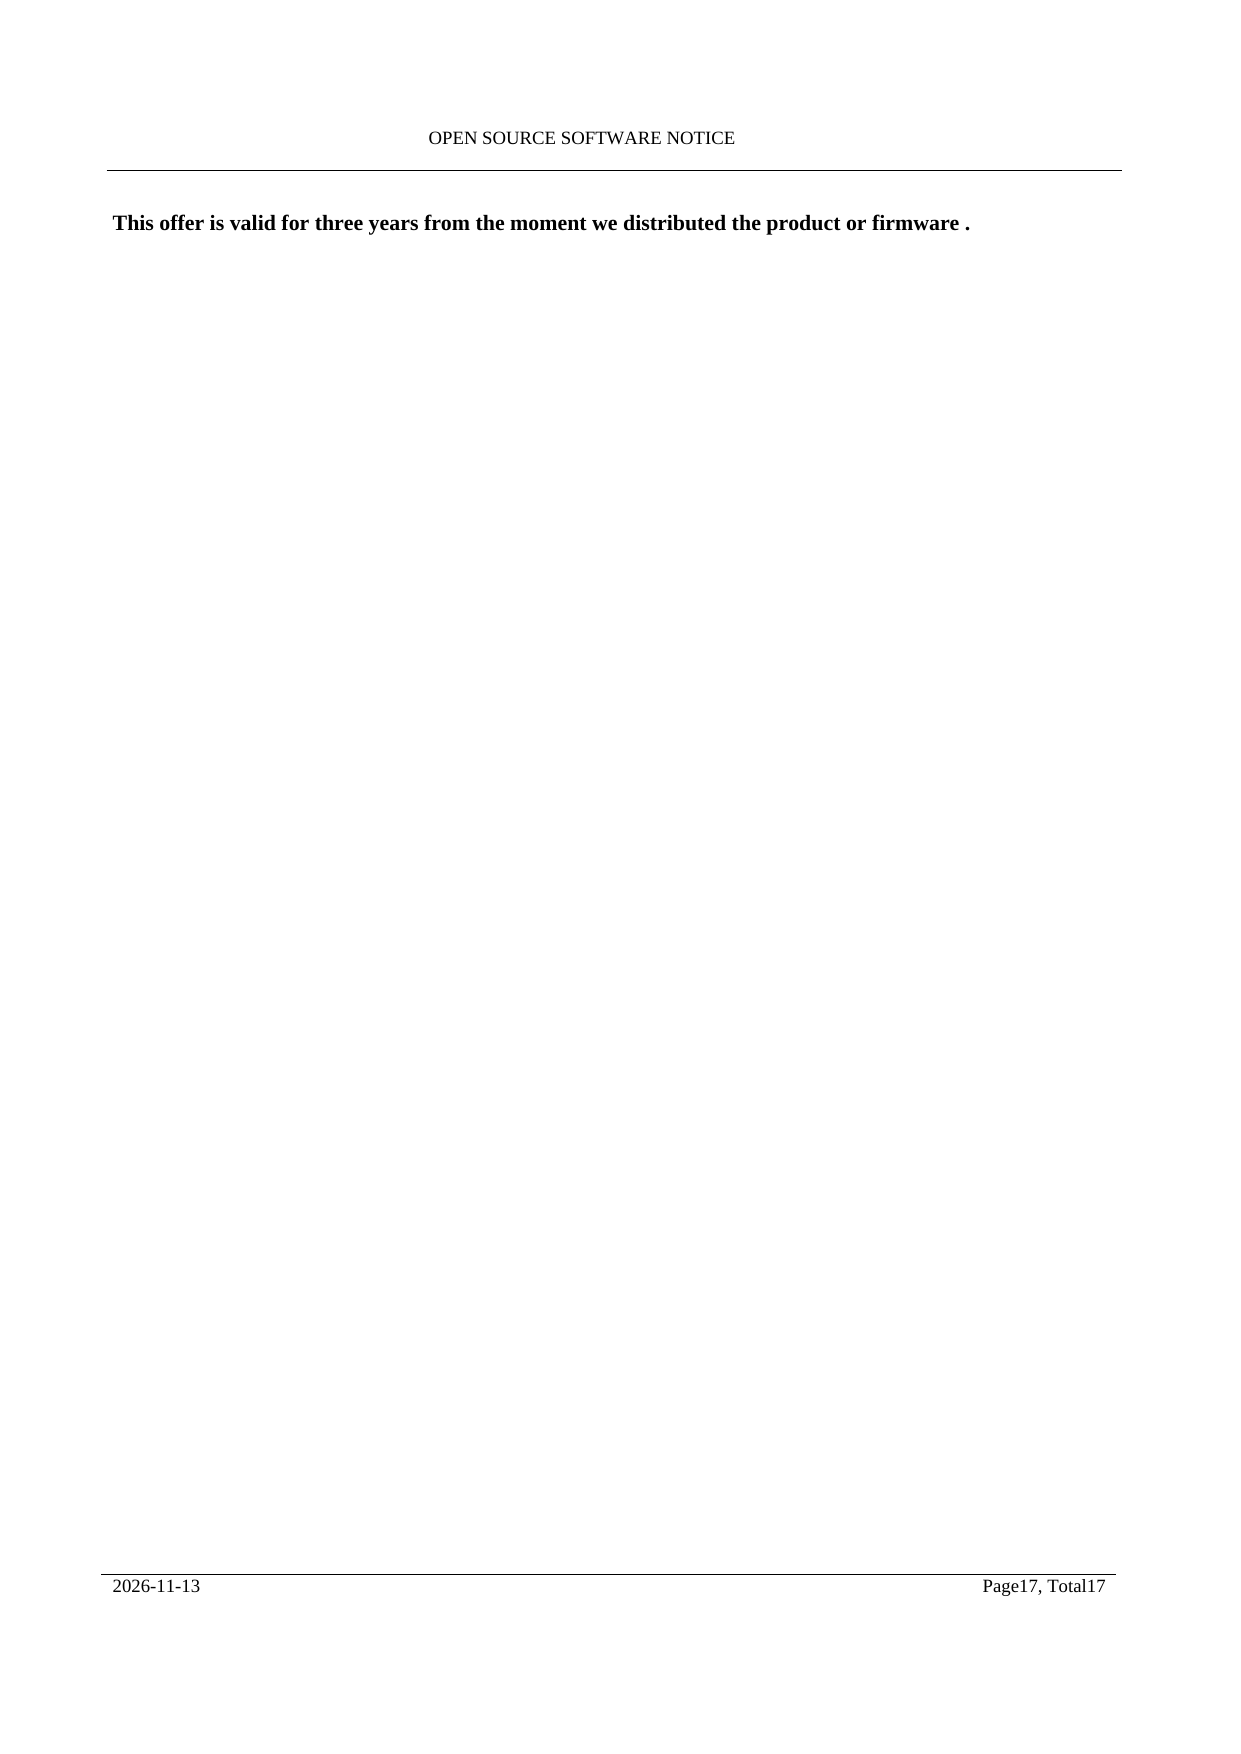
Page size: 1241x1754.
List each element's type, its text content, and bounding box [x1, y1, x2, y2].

text This offer is valid for three years from the moment we distributed the product or firmware . [112, 206, 1128, 239]
